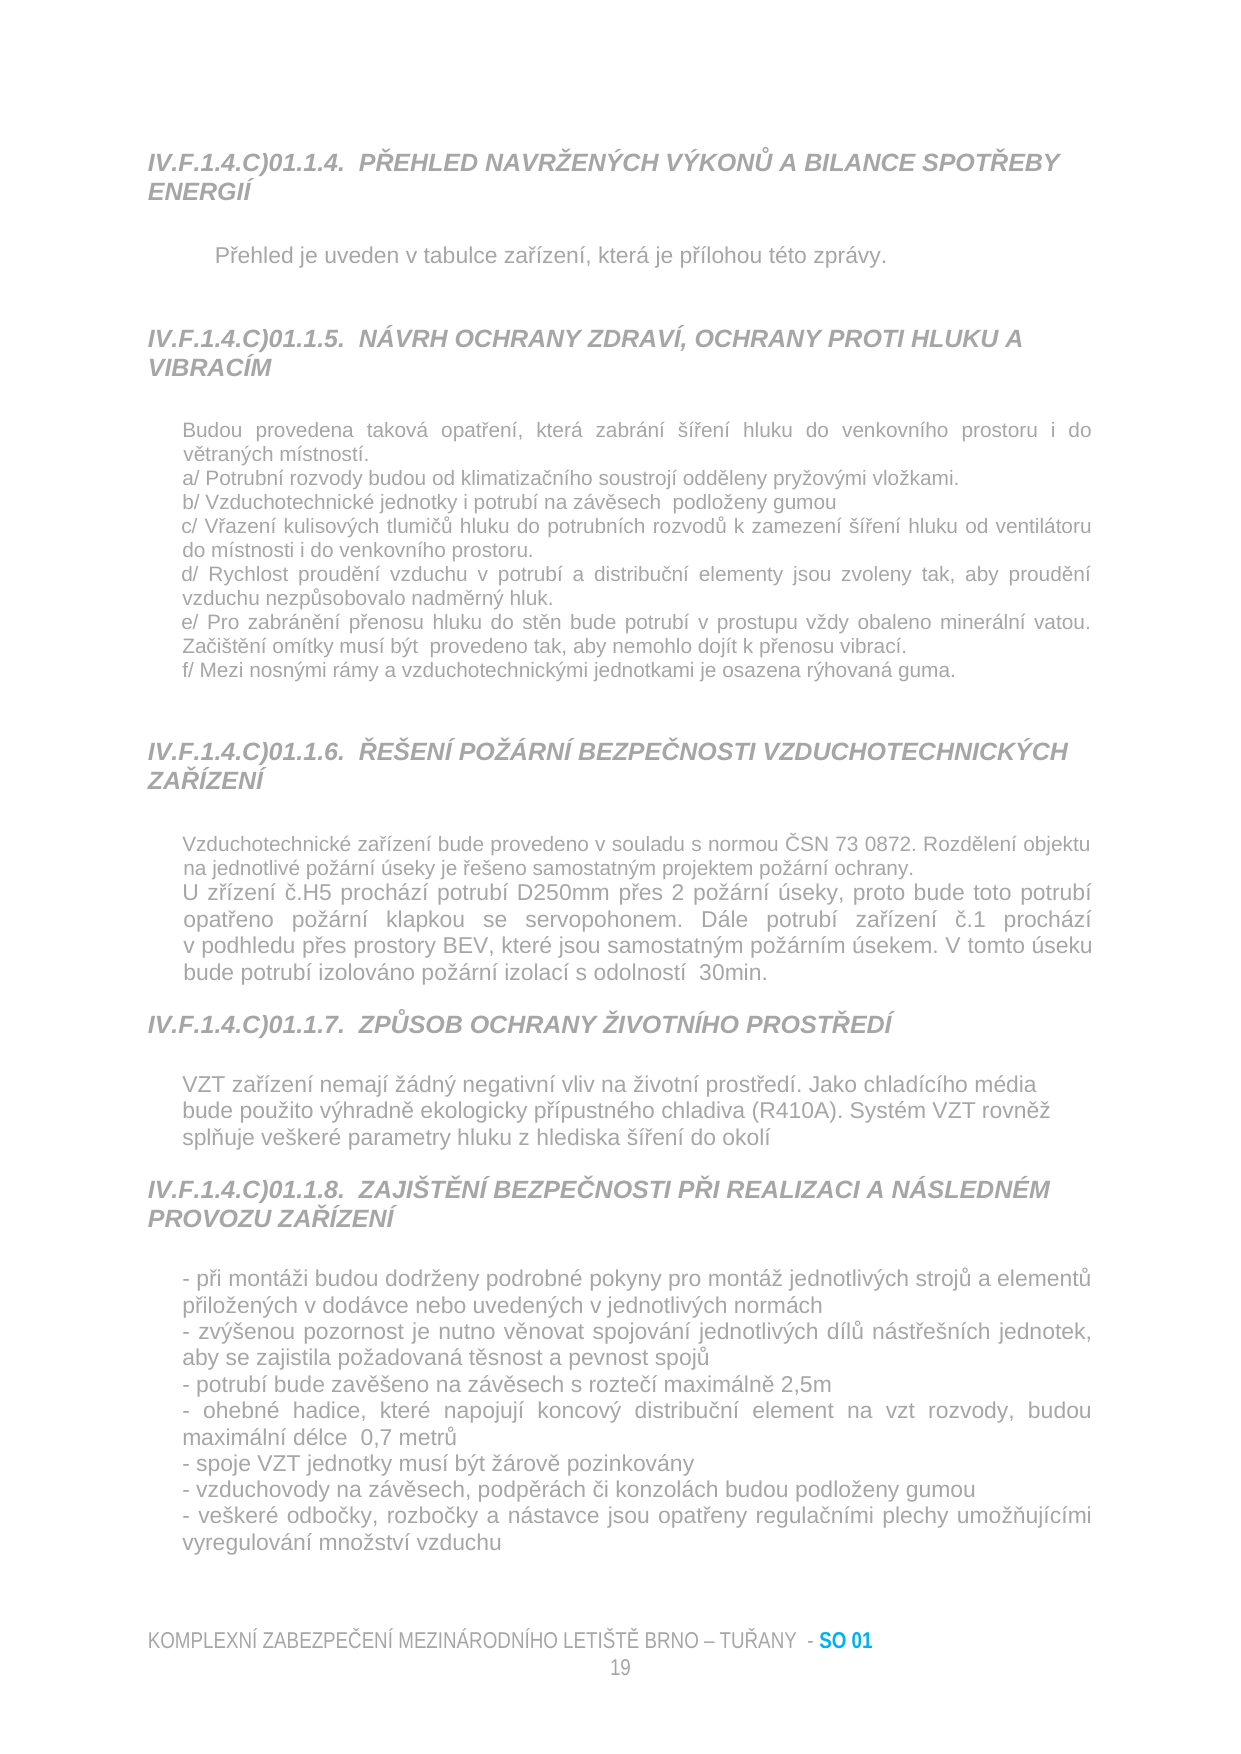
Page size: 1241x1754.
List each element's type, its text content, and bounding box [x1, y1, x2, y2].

text Vzduchotechnické zařízení bude provedeno v souladu s normou ČSN 73 0872. Rozdělení objektu na jednotlivé požární úseky je řešeno samostatným projektem požární ochrany. [182, 831, 1092, 879]
subtitle IV.F.1.4.c)01.1.4. Přehled navržených výkonů a bilance spotřeby energií [148, 148, 1092, 205]
text - potrubí bude zavěšeno na závěsech s roztečí maximálně 2,5m [182, 1371, 1092, 1397]
text - veškeré odbočky, rozbočky a nástavce jsou opatřeny regulačními plechy umožňujícími vyregulování množství vzduchu [182, 1502, 1092, 1555]
text Přehled je uveden v tabulce zařízení, která je přílohou této zprávy. [185, 242, 1092, 268]
text Budou provedena taková opatření, která zabrání šíření hluku do venkovního prostoru i do větraných místností. [182, 418, 1092, 466]
subtitle IV.F.1.4.c)01.1.8. Zajištění bezpečnosti při realizaci a následném provozu zařízení [148, 1175, 1092, 1233]
text - zvýšenou pozornost je nutno věnovat spojování jednotlivých dílů nástřešních jednotek, aby se zajistila požadovaná těsnost a pevnost spojů [182, 1318, 1092, 1371]
subtitle IV.F.1.4.c)01.1.5. Návrh ochrany zdraví, ochrany proti hluku a vibracím [148, 324, 1092, 381]
text a/ Potrubní rozvody budou od klimatizačního soustrojí odděleny pryžovými vložkami. [182, 466, 1092, 490]
subtitle IV.F.1.4.c)01.1.7. Způsob ochrany životního prostředí [148, 1010, 1092, 1038]
text VZT zařízení nemají žádný negativní vliv na životní prostředí. Jako chladícího média bude použito výhradně ekologicky přípustného chladiva (R410A). Systém VZT rovněž splňuje veškeré parametry hluku z hlediska šíření do okolí [182, 1071, 1092, 1150]
text b/ Vzduchotechnické jednotky i potrubí na závěsech podloženy gumou [182, 490, 1092, 514]
text - ohebné hadice, které napojují koncový distribuční element na vzt rozvody, budou maximální délce [182, 1397, 1092, 1450]
text U zřízení č.H5 prochází potrubí D250mm přes 2 požární úseky, proto bude toto potrubí opatřeno požární klapkou se servopohonem. Dále potrubí zařízení č.1 prochází v podhledu přes prostory BEV, které jsou samostatným požárním úsekem. V tomto úseku bude potrubí izolováno požární izolací s odolností 30min. [182, 879, 1092, 985]
text - při montáži budou dodrženy podrobné pokyny pro montáž jednotlivých strojů a elementů přiložených v dodávce nebo uvedených v jednotlivých normách [182, 1265, 1092, 1318]
text - vzduchovody na závěsech, podpěrách či konzolách budou podloženy gumou [182, 1476, 1092, 1502]
text - spoje VZT jednotky musí být žárově pozinkovány [182, 1450, 1092, 1476]
text e/ Pro zabránění přenosu hluku do stěn bude potrubí v prostupu vždy obaleno minerální vatou. Začištění omítky musí být provedeno tak, aby nemohlo dojít k přenosu vibrací. [181, 610, 1092, 658]
subtitle IV.F.1.4.c)01.1.6. Řešení požární bezpečnosti vzduchotechnických zařízení [148, 737, 1092, 795]
text f/ Mezi nosnými rámy a vzduchotechnickými jednotkami je osazena rýhovaná guma. [182, 658, 1092, 682]
text d/ Rychlost proudění vzduchu v potrubí a distribuční elementy jsou zvoleny tak, aby proudění vzduchu nezpůsobovalo nadměrný hluk. [181, 562, 1092, 610]
text c/ Vřazení kulisových tlumičů hluku do potrubních rozvodů k zamezení šíření hluku od ventilátoru do místnosti i do venkovního prostoru. [181, 514, 1092, 562]
